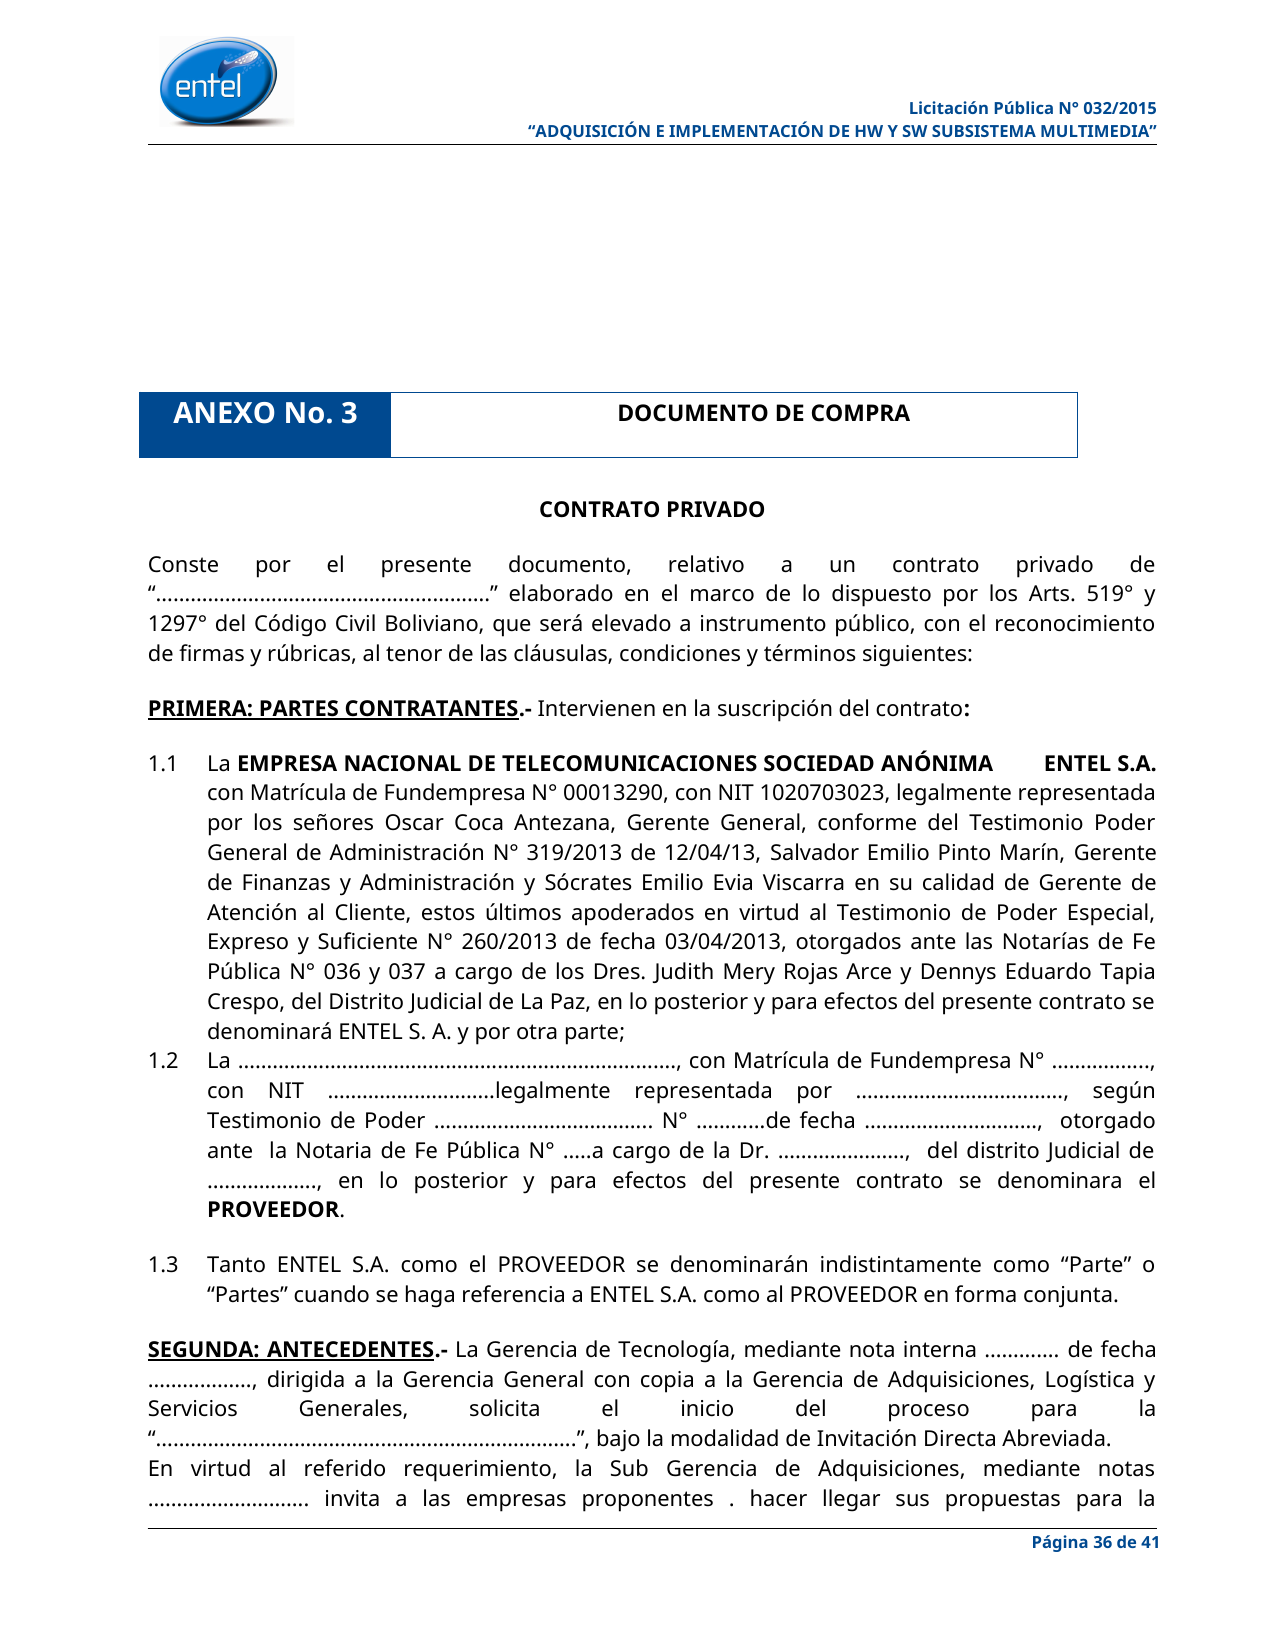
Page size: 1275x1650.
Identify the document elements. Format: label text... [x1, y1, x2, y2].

text Conste por el presente documento, relativo a un contrato privado de “………………………………………………….” elaborado en el marco de lo dispuesto por los Arts. 519° y 1297° del Código Civil Boliviano, que será elevado a instrumento público, con el reconocimiento de firmas y rúbricas, al tenor de las cláusulas, condiciones y términos siguientes: [148, 548, 1157, 668]
table_header DOCUMENTO DE COMPRA [391, 393, 1077, 457]
text PRIMERA: PARTES CONTRATANTES.- Intervienen en la suscripción del contrato: [148, 693, 1157, 722]
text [148, 1453, 1157, 1512]
text SEGUNDA: ANTECEDENTES.- La Gerencia de Tecnología, mediante nota interna …………. de fecha ………………, dirigida a la Gerencia General con copia a la Gerencia de Adquisiciones, Logística y Servicios Generales, solicita el inicio del proceso para la “……………………………………………………………….”, bajo la modalidad de Invitación Directa Abreviada. [148, 1334, 1157, 1453]
text 1.2 La …………………………………………………………………., con Matrícula de Fundempresa N° …………….., con NIT ………………………..legalmente representada por ………………………………, según Testimonio de Poder ……………………………….. N° …………de fecha …………………………, otorgado ante la Notaria de Fe Pública N° …..a cargo de la Dr. …………………., del distrito Judicial de ………………., en lo posterior y para efectos del presente contrato se denominara el PROVEEDOR. [148, 1045, 1157, 1224]
picture [159, 36, 295, 127]
text 1.1 La EMPRESA NACIONAL DE TELECOMUNICACIONES SOCIEDAD ANÓNIMA ENTEL S.A. con Matrícula de Fundempresa N° 00013290, con NIT 1020703023, legalmente representada por los señores Oscar Coca Antezana, Gerente General, conforme del Testimonio Poder General de Administración N° 319/2013 de 12/04/13, Salvador Emilio Pinto Marín, Gerente de Finanzas y Administración y Sócrates Emilio Evia Viscarra en su calidad de Gerente de Atención al Cliente, estos últimos apoderados en virtud al Testimonio de Poder Especial, Expreso y Suficiente N° 260/2013 de fecha 03/04/2013, otorgados ante las Notarías de Fe Pública N° 036 y 037 a cargo de los Dres. Judith Mery Rojas Arce y Dennys Eduardo Tapia Crespo, del Distrito Judicial de La Paz, en lo posterior y para efectos del presente contrato se denominará ENTEL S. A. y por otra parte; [148, 747, 1157, 1045]
table_header ANEXO No. 3 [141, 393, 390, 457]
text 1.3 Tanto ENTEL S.A. como el PROVEEDOR se denominarán indistintamente como “Parte” o “Partes” cuando se haga referencia a ENTEL S.A. como al PROVEEDOR en forma conjunta. [148, 1249, 1157, 1309]
text CONTRATO PRIVADO [148, 494, 1157, 523]
